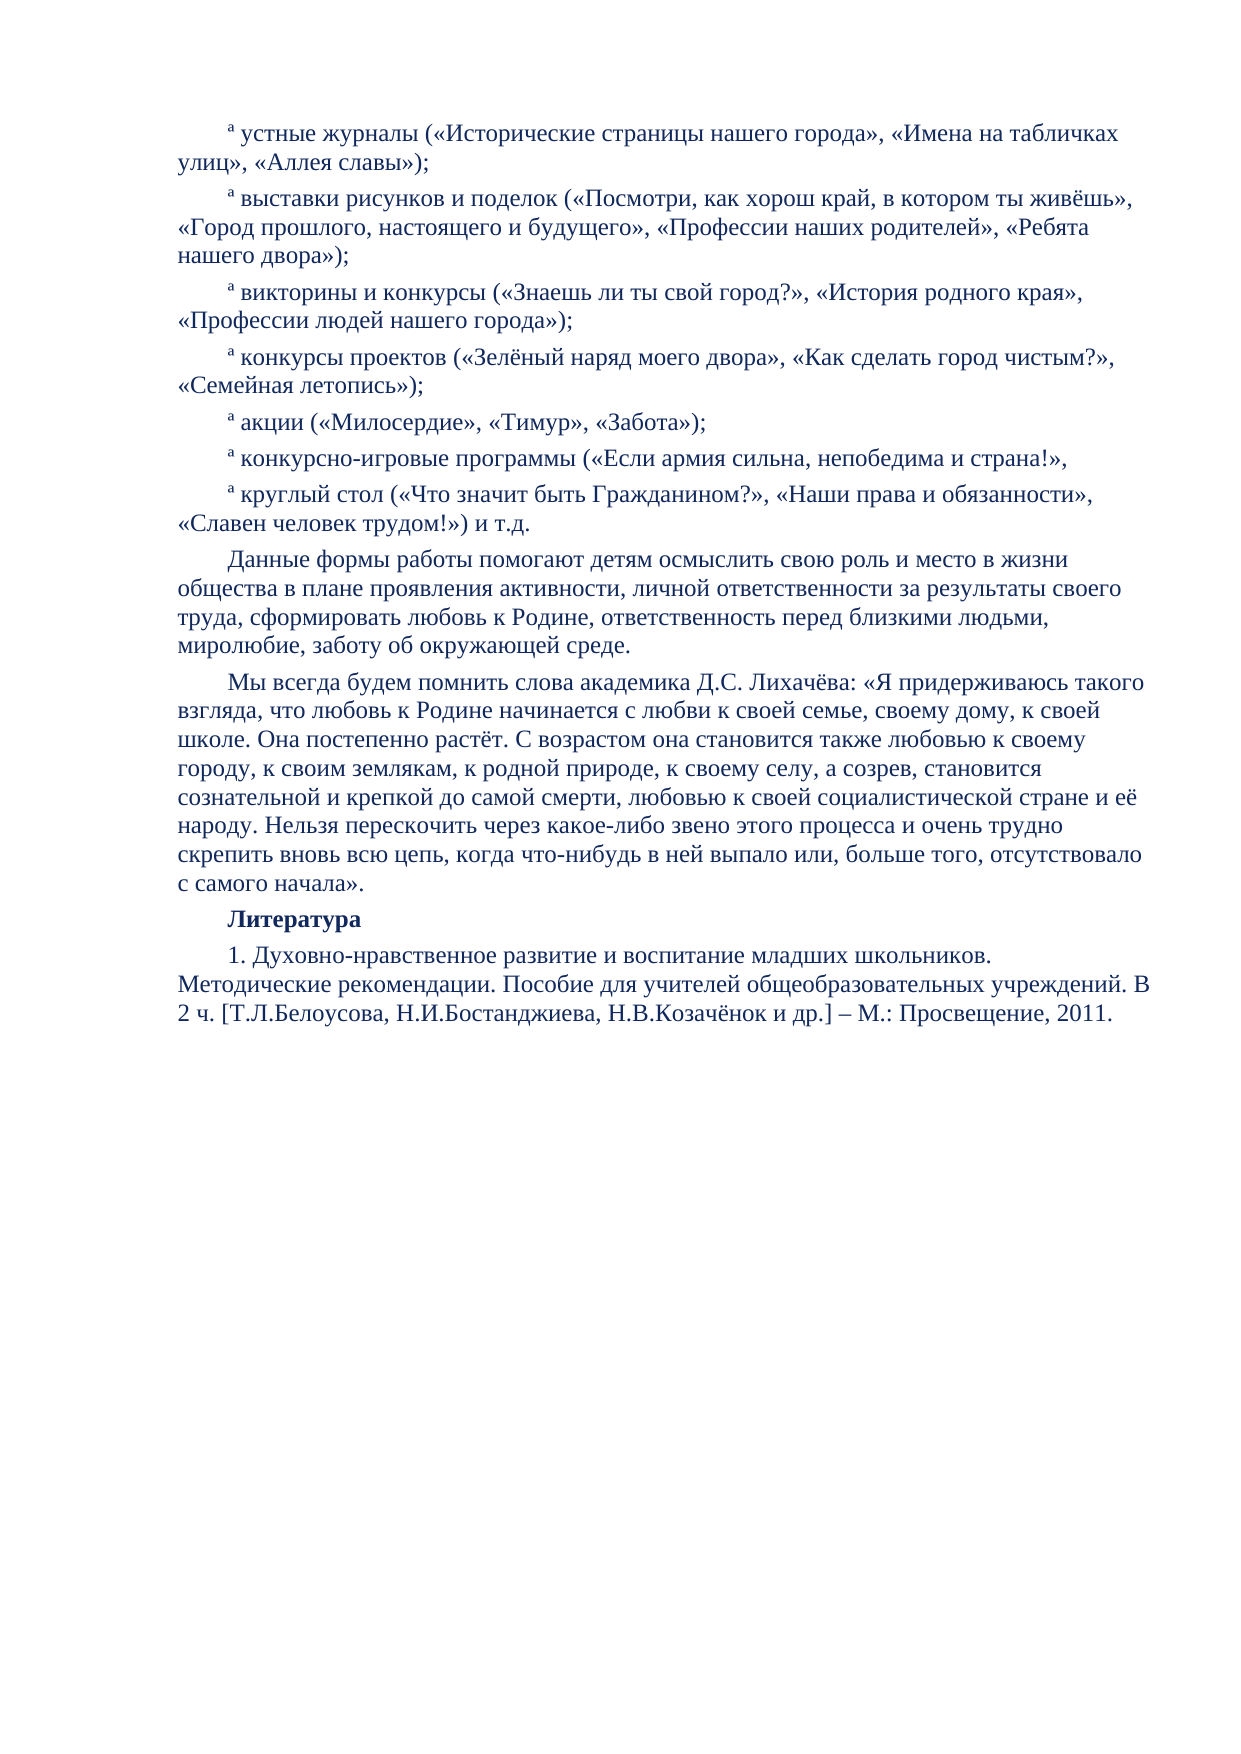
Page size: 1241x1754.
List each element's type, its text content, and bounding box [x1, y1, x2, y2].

text ª конкурсно-игровые программы («Если армия сильна, непобедима и страна!», [177, 443, 1152, 472]
text Данные формы работы помогают детям осмыслить свою роль и место в жизни общества в плане проявления активности, личной ответственности за результаты своего труда, сформировать любовь к Родине, ответственность перед близкими людьми, миролюбие, заботу об окружающей среде. [177, 544, 1152, 659]
text 1. Духовно-нравственное развитие и воспитание младших школьников. Методические рекомендации. Пособие для учителей общеобразовательных учреждений. В 2 ч. [Т.Л.Белоусова, Н.И.Бостанджиева, Н.В.Козачёнок и др.] – М.: Просвещение, 2011. [177, 941, 1152, 1027]
text ª выставки рисунков и поделок («Посмотри, как хорош край, в котором ты живёшь», «Город прошлого, настоящего и будущего», «Профессии наших родителей», «Ребята нашего двора»); [177, 183, 1152, 269]
text ª викторины и конкурсы («Знаешь ли ты свой город?», «История родного края», «Профессии людей нашего города»); [177, 277, 1152, 334]
text Литература [177, 904, 1152, 933]
text ª конкурсы проектов («Зелёный наряд моего двора», «Как сделать город чистым?», «Семейная летопись»); [177, 342, 1152, 399]
text Мы всегда будем помнить слова академика Д.С. Лихачёва: «Я придерживаюсь такого взгляда, что любовь к Родине начинается с любви к своей семье, своему дому, к своей школе. Она постепенно растёт. С возрастом она становится также любовью к своему городу, к своим землякам, к родной природе, к своему селу, а созрев, становится сознательной и крепкой до самой смерти, любовью к своей социалистической стране и её народу. Нельзя перескочить через какое-либо звено этого процесса и очень трудно скрепить вновь всю цепь, когда что-нибудь в ней выпало или, больше того, отсутствовало с самого начала». [177, 667, 1152, 897]
text ª акции («Милосердие», «Тимур», «Забота»); [177, 407, 1152, 436]
text ª устные журналы («Исторические страницы нашего города», «Имена на табличках улиц», «Аллея славы»); [177, 118, 1152, 176]
text ª круглый стол («Что значит быть Гражданином?», «Наши права и обязанности», «Славен человек трудом!») и т.д. [177, 479, 1152, 537]
